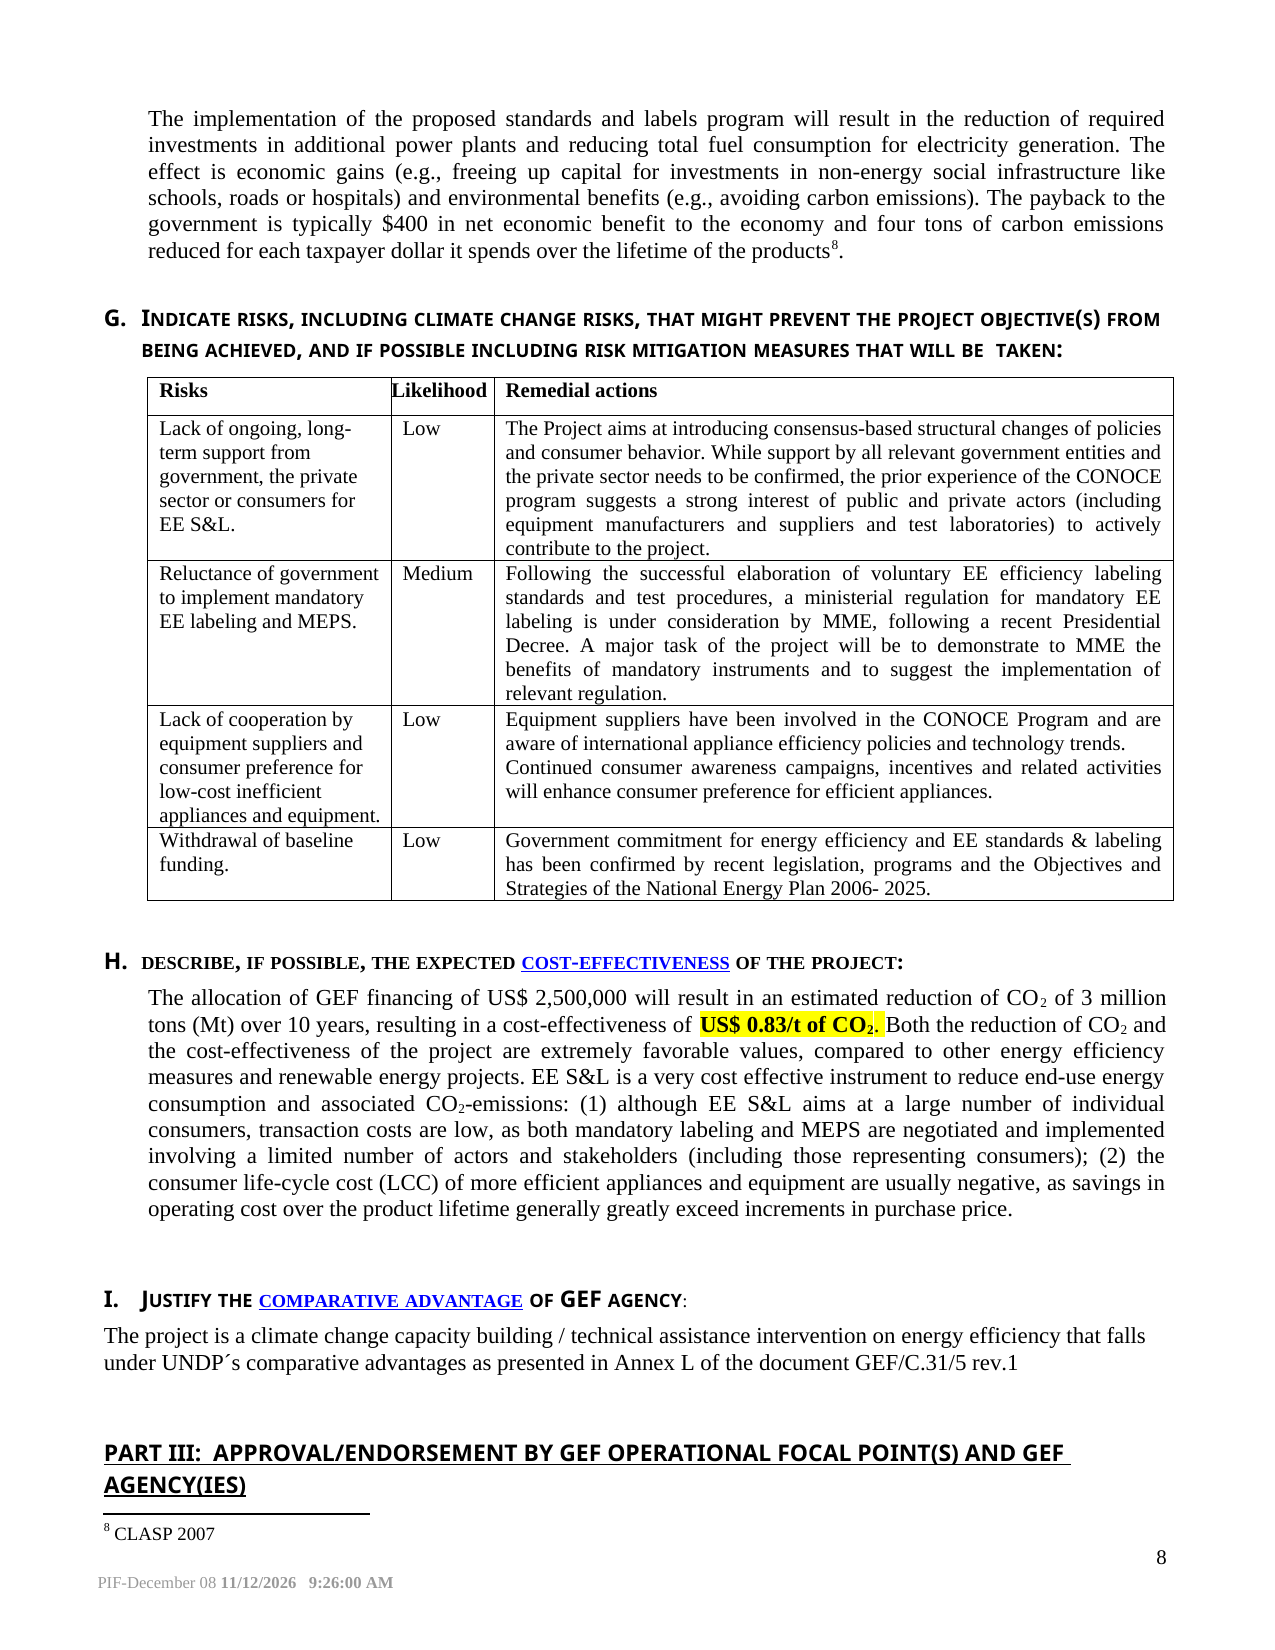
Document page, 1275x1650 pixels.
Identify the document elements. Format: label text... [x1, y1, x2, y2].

text part iii: approval/endorsement by gef operational focal point(s) and GEF agency(ies) [103, 1437, 1167, 1500]
text The implementation of the proposed standards and labels program will result in the reduction of required investments in additional power plants and reducing total fuel consumption for electricity generation. The effect is economic gains (e.g., freeing up capital for investments in non-energy social infrastructure like schools, roads or hospitals) and environmental benefits (e.g., avoiding carbon emissions). The payback to the government is typically $400 in net economic benefit to the economy and four tons of carbon emissions reduced for each taxpayer dollar it spends over the lifetime of the products. [148, 105, 1167, 263]
table_cell Reluctance of government to implement mandatory EE labeling and MEPS. [148, 561, 391, 705]
text The project is a climate change capacity building / technical assistance intervention on energy efficiency that falls under UNDP´s comparative advantages as presented in Annex L of the document GEF/C.31/5 rev.1 [103, 1322, 1167, 1375]
table_cell Lack of ongoing, long-term support from government, the private sector or consumers for EE S&L. [148, 416, 391, 560]
table_cell Government commitment for energy efficiency and EE standards & labeling has been confirmed by recent legislation, programs and the Objectives and Strategies of the National Energy Plan 2006- 2025. [495, 828, 1173, 900]
table_header Remedial actions [495, 378, 1173, 414]
table_cell Withdrawal of baseline funding. [148, 828, 391, 900]
table_cell The Project aims at introducing consensus-based structural changes of policies and consumer behavior. While support by all relevant government entities and the private sector needs to be confirmed, the prior experience of the CONOCE program suggests a strong interest of public and private actors (including equipment manufacturers and suppliers and test laboratories) to actively contribute to the project. [495, 416, 1173, 560]
table_cell Following the successful elaboration of voluntary EE efficiency labeling standards and test procedures, a ministerial regulation for mandatory EE labeling is under consideration by MME, following a recent Presidential Decree. A major task of the project will be to demonstrate to MME the benefits of mandatory instruments and to suggest the implementation of relevant regulation. [495, 561, 1173, 705]
table_header Likelihood [392, 378, 494, 414]
table_cell Medium [392, 561, 494, 705]
table_cell Low [392, 416, 494, 560]
list Indicate risks, including climate change risks, that might prevent the project objective(s) from being achieved, and if possible including risk mitigation measures that will be taken: [103, 302, 1167, 364]
table_cell Low [392, 706, 494, 827]
table_cell Low [392, 828, 494, 900]
table_header Risks [148, 378, 391, 414]
table_cell Equipment suppliers have been involved in the CONOCE Program and are aware of international appliance efficiency policies and technology trends. Continued consumer awareness campaigns, incentives and related activities will enhance consumer preference for efficient appliances. [495, 706, 1173, 827]
table_cell Lack of cooperation by equipment suppliers and consumer preference for low-cost inefficient appliances and equipment. [148, 706, 391, 827]
list describe, if possible, the expected cost-effectiveness of the project: [103, 945, 1167, 976]
text The allocation of GEF financing of US$ 2,500,000 will result in an estimated reduction of CO2 of 3 million tons (Mt) over 10 years, resulting in a cost-effectiveness of US$ 0.83/t of CO2. Both the reduction of CO2 and the cost-effectiveness of the project are extremely favorable values, compared to other energy efficiency measures and renewable energy projects. EE S&L is a very cost effective instrument to reduce end-use energy consumption and associated CO2-emissions: (1) although EE S&L aims at a large number of individual consumers, transaction costs are low, as both mandatory labeling and MEPS are negotiated and implemented involving a limited number of actors and stakeholders (including those representing consumers); (2) the consumer life-cycle cost (LCC) of more efficient appliances and equipment are usually negative, as savings in operating cost over the product lifetime generally greatly exceed increments in purchase price. [148, 984, 1167, 1222]
list Justify the comparative advantage of GEF agency: [103, 1283, 1167, 1314]
